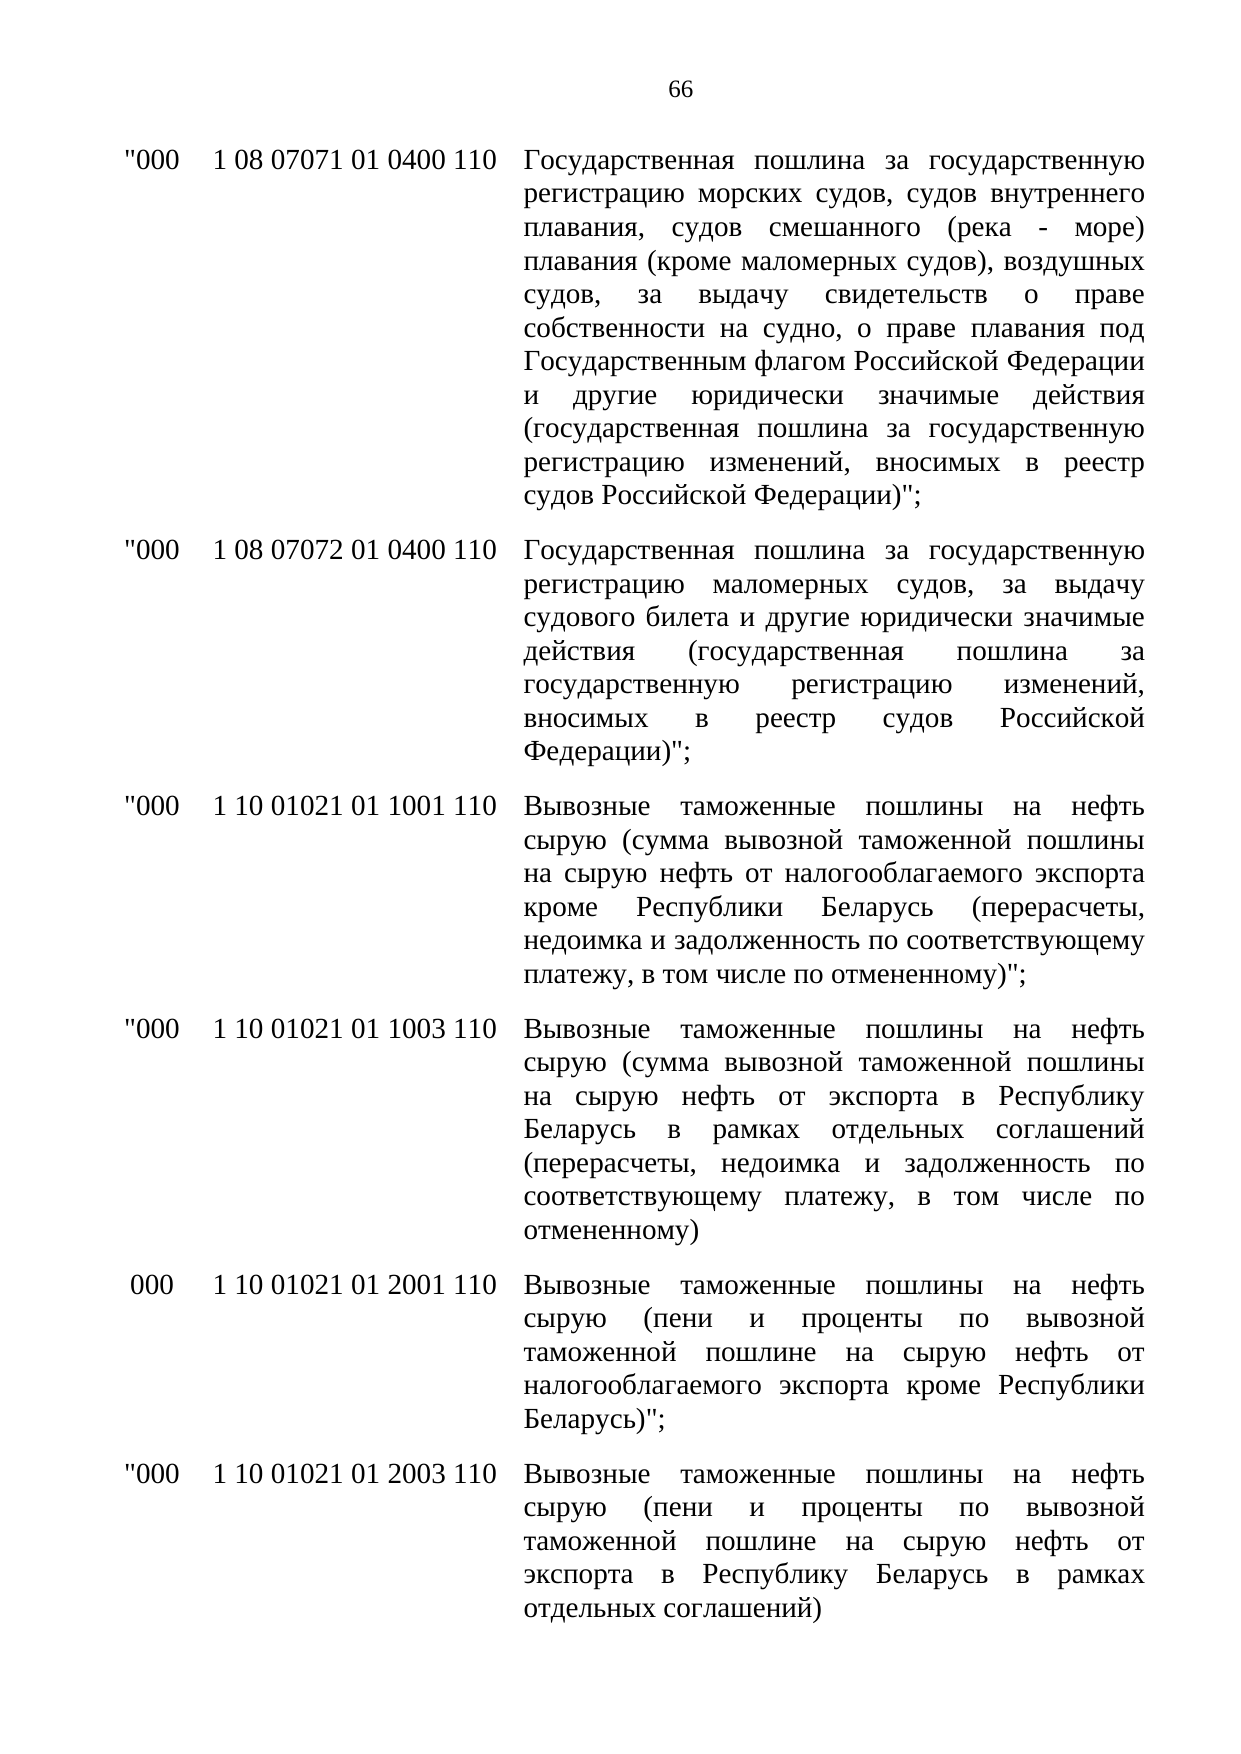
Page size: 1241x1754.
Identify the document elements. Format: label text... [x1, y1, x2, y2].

table_header Государственная пошлина за государственную регистрацию морских судов, судов внутреннего плавания, судов смешанного (река - море) плавания (кроме маломерных судов), воздушных судов, за выдачу свидетельств о праве собственности на судно, о праве плавания под Государственным флагом Российской Федерации и другие юридически значимые действия (государственная пошлина за государственную регистрацию изменений, вносимых в реестр судов Российской Федерации)"; [517, 131, 1152, 522]
table_cell "000 [112, 1445, 192, 1634]
table_header "000 [112, 131, 192, 522]
table_cell Вывозные таможенные пошлины на нефть сырую (пени и проценты по вывозной таможенной пошлине на сырую нефть от экспорта в Республику Беларусь в рамках отдельных соглашений) [517, 1445, 1152, 1634]
table_cell "000 [112, 522, 192, 778]
table_cell 1 08 07072 01 0400 110 [192, 522, 517, 778]
table_cell Вывозные таможенные пошлины на нефть сырую (сумма вывозной таможенной пошлины на сырую нефть от экспорта в Республику Беларусь в рамках отдельных соглашений (перерасчеты, недоимка и задолженность по соответствующему платежу, в том числе по отмененному) [517, 1000, 1152, 1256]
table_cell 1 10 01021 01 1003 110 [192, 1000, 517, 1256]
table_cell 1 10 01021 01 1001 110 [192, 778, 517, 1000]
table_cell 1 10 01021 01 2001 110 [192, 1256, 517, 1445]
table_cell 1 10 01021 01 2003 110 [192, 1445, 517, 1634]
table_header 1 08 07071 01 0400 110 [192, 131, 517, 522]
table_cell "000 [112, 778, 192, 1000]
table_cell Вывозные таможенные пошлины на нефть сырую (сумма вывозной таможенной пошлины на сырую нефть от налогооблагаемого экспорта кроме Республики Беларусь (перерасчеты, недоимка и задолженность по соответствующему платежу, в том числе по отмененному)"; [517, 778, 1152, 1000]
table_cell "000 [112, 1000, 192, 1256]
table_cell Вывозные таможенные пошлины на нефть сырую (пени и проценты по вывозной таможенной пошлине на сырую нефть от налогооблагаемого экспорта кроме Республики Беларусь)"; [517, 1256, 1152, 1445]
table_cell Государственная пошлина за государственную регистрацию маломерных судов, за выдачу судового билета и другие юридически значимые действия (государственная пошлина за государственную регистрацию изменений, вносимых в реестр судов Российской Федерации)"; [517, 522, 1152, 778]
table_cell 000 [112, 1256, 192, 1445]
